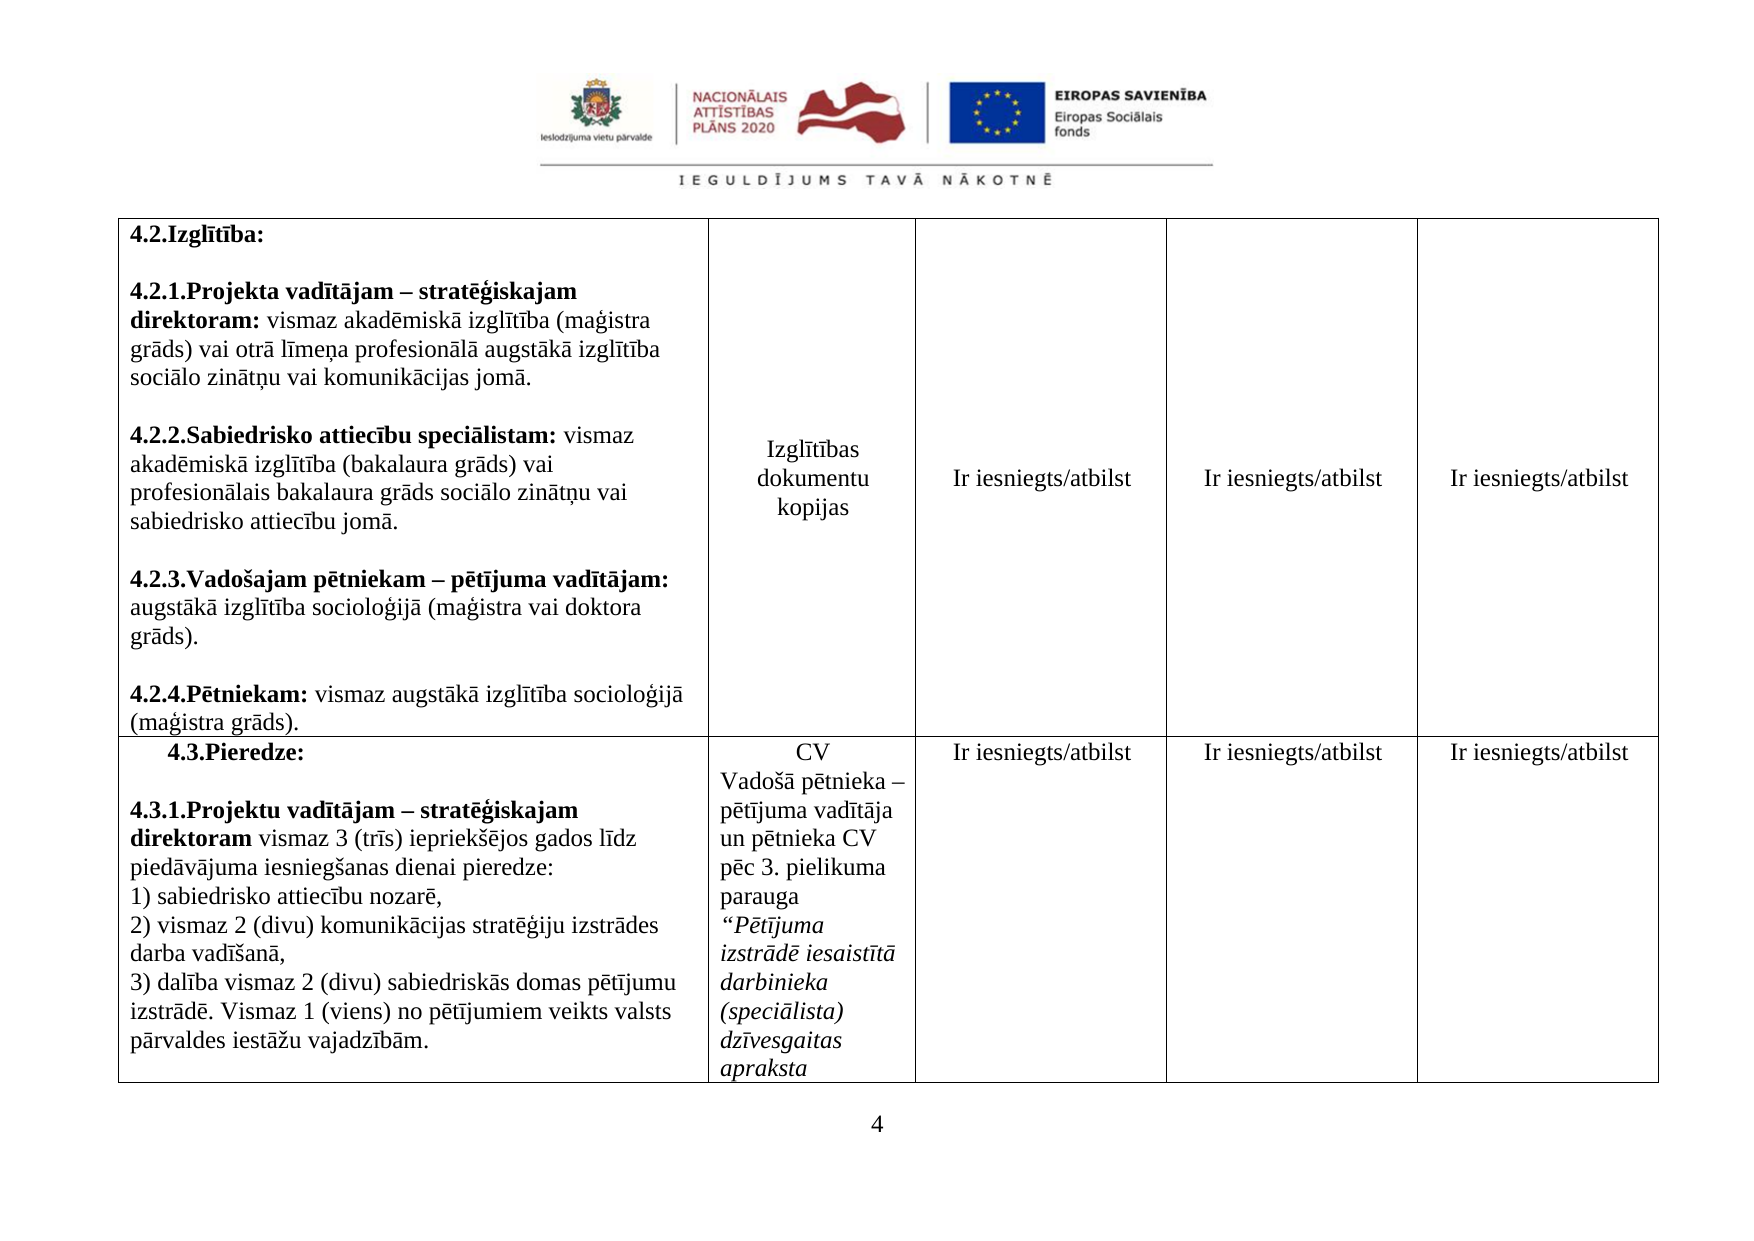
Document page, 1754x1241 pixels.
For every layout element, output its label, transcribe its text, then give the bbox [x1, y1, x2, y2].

table_cell Ir iesniegts/atbilst [1418, 219, 1658, 736]
table_cell Ir iesniegts/atbilst [916, 737, 1166, 1082]
table_cell Ir iesniegts/atbilst [1167, 219, 1417, 736]
table_cell Ir iesniegts/atbilst [916, 219, 1166, 736]
table_cell Ir iesniegts/atbilst [1167, 737, 1417, 1082]
table_cell 4.2.Izglītība: 4.2.1.Projekta vadītājam – stratēģiskajam direktoram: vismaz akadēmiskā izglītība (maģistra grāds) vai otrā līmeņa profesionālā augstākā izglītība sociālo zinātņu vai komunikācijas jomā. 4.2.2.Sabiedrisko attiecību speciālistam: vismaz akadēmiskā izglītība (bakalaura grāds) vai profesionālais bakalaura grāds sociālo zinātņu vai sabiedrisko attiecību jomā. 4.2.3.Vadošajam pētniekam – pētījuma vadītājam: augstākā izglītība socioloģijā (maģistra vai doktora grāds). 4.2.4.Pētniekam: vismaz augstākā izglītība socioloģijā (maģistra grāds). [119, 219, 708, 736]
table_cell Izglītības dokumentu kopijas [709, 219, 915, 736]
picture [536, 73, 1218, 189]
table_cell Ir iesniegts/atbilst [1418, 737, 1658, 1082]
